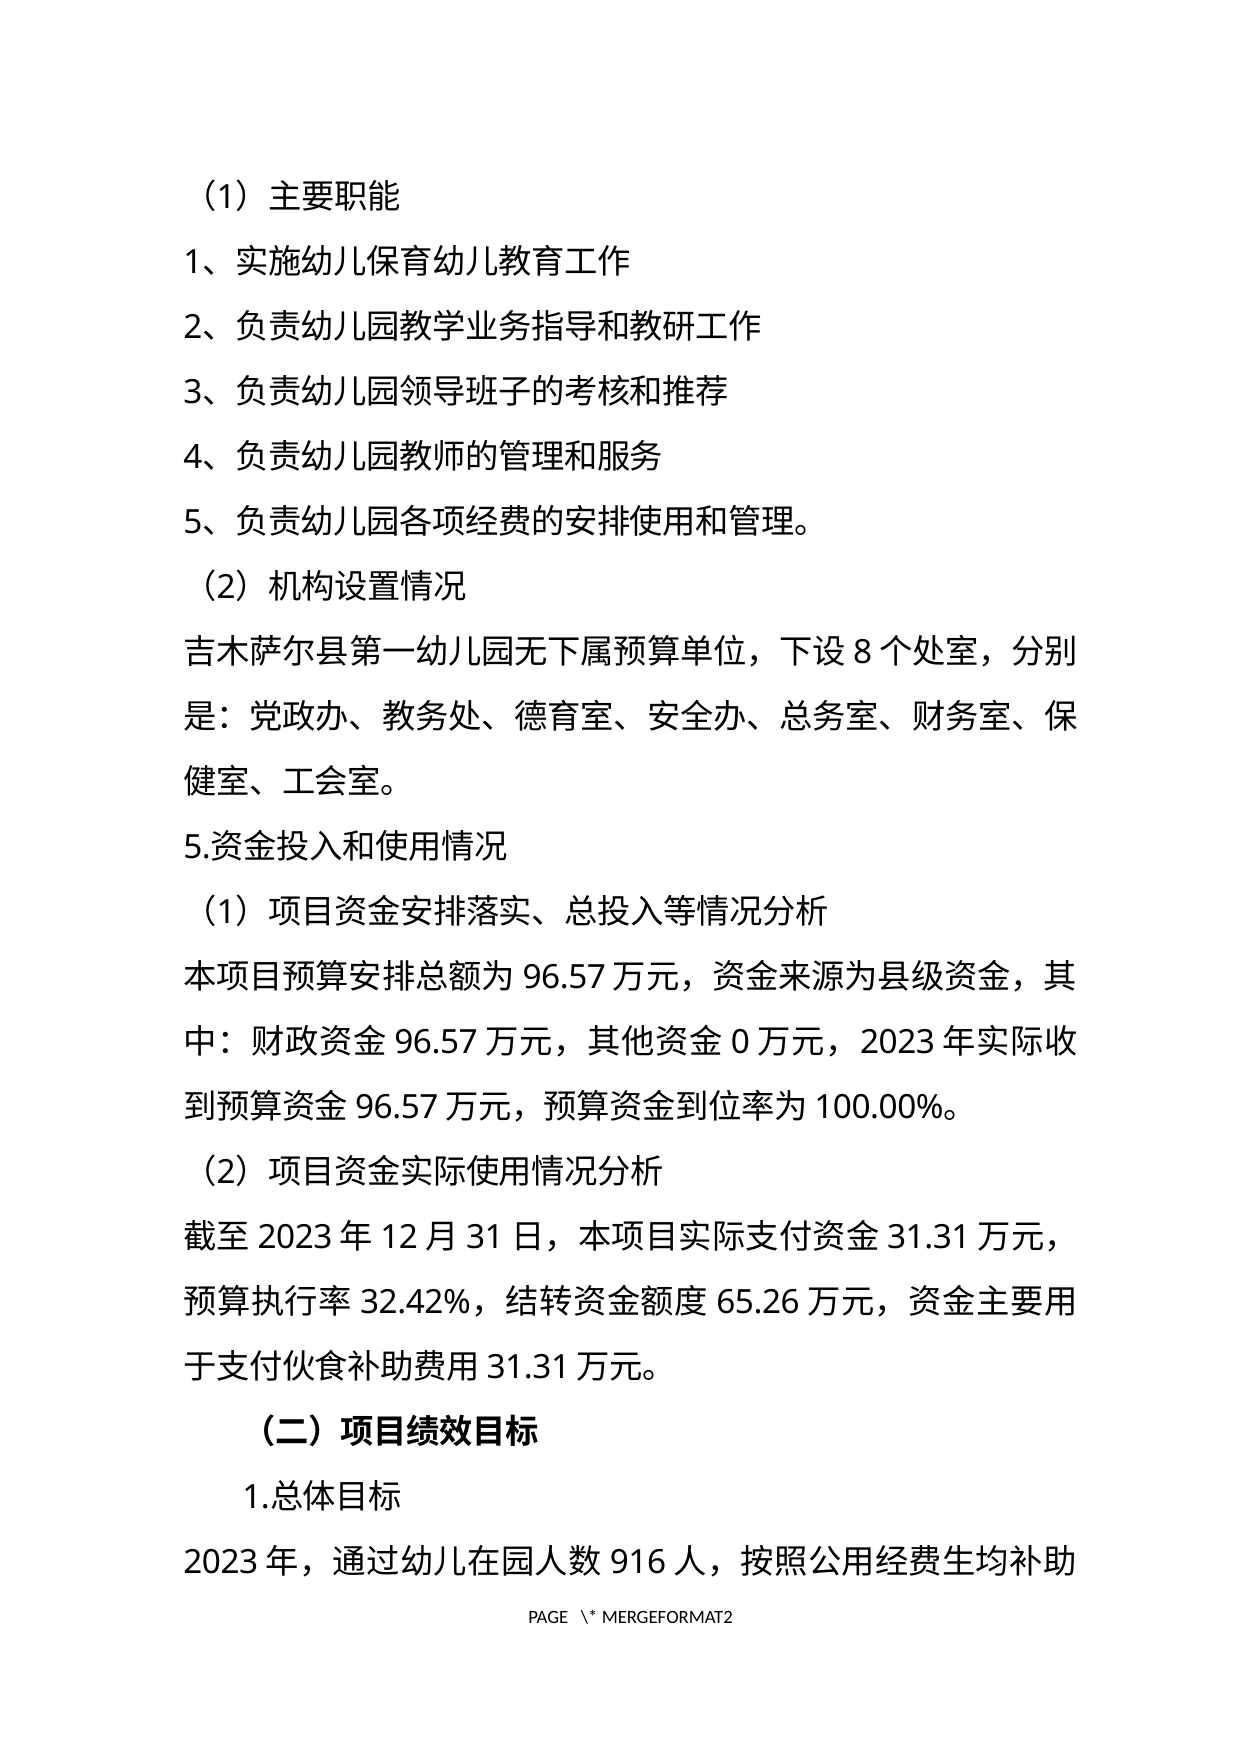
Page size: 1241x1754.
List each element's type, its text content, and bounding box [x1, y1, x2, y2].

text （二）项目绩效目标 [183, 1397, 1078, 1462]
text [183, 162, 1078, 1397]
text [183, 1462, 1078, 1592]
